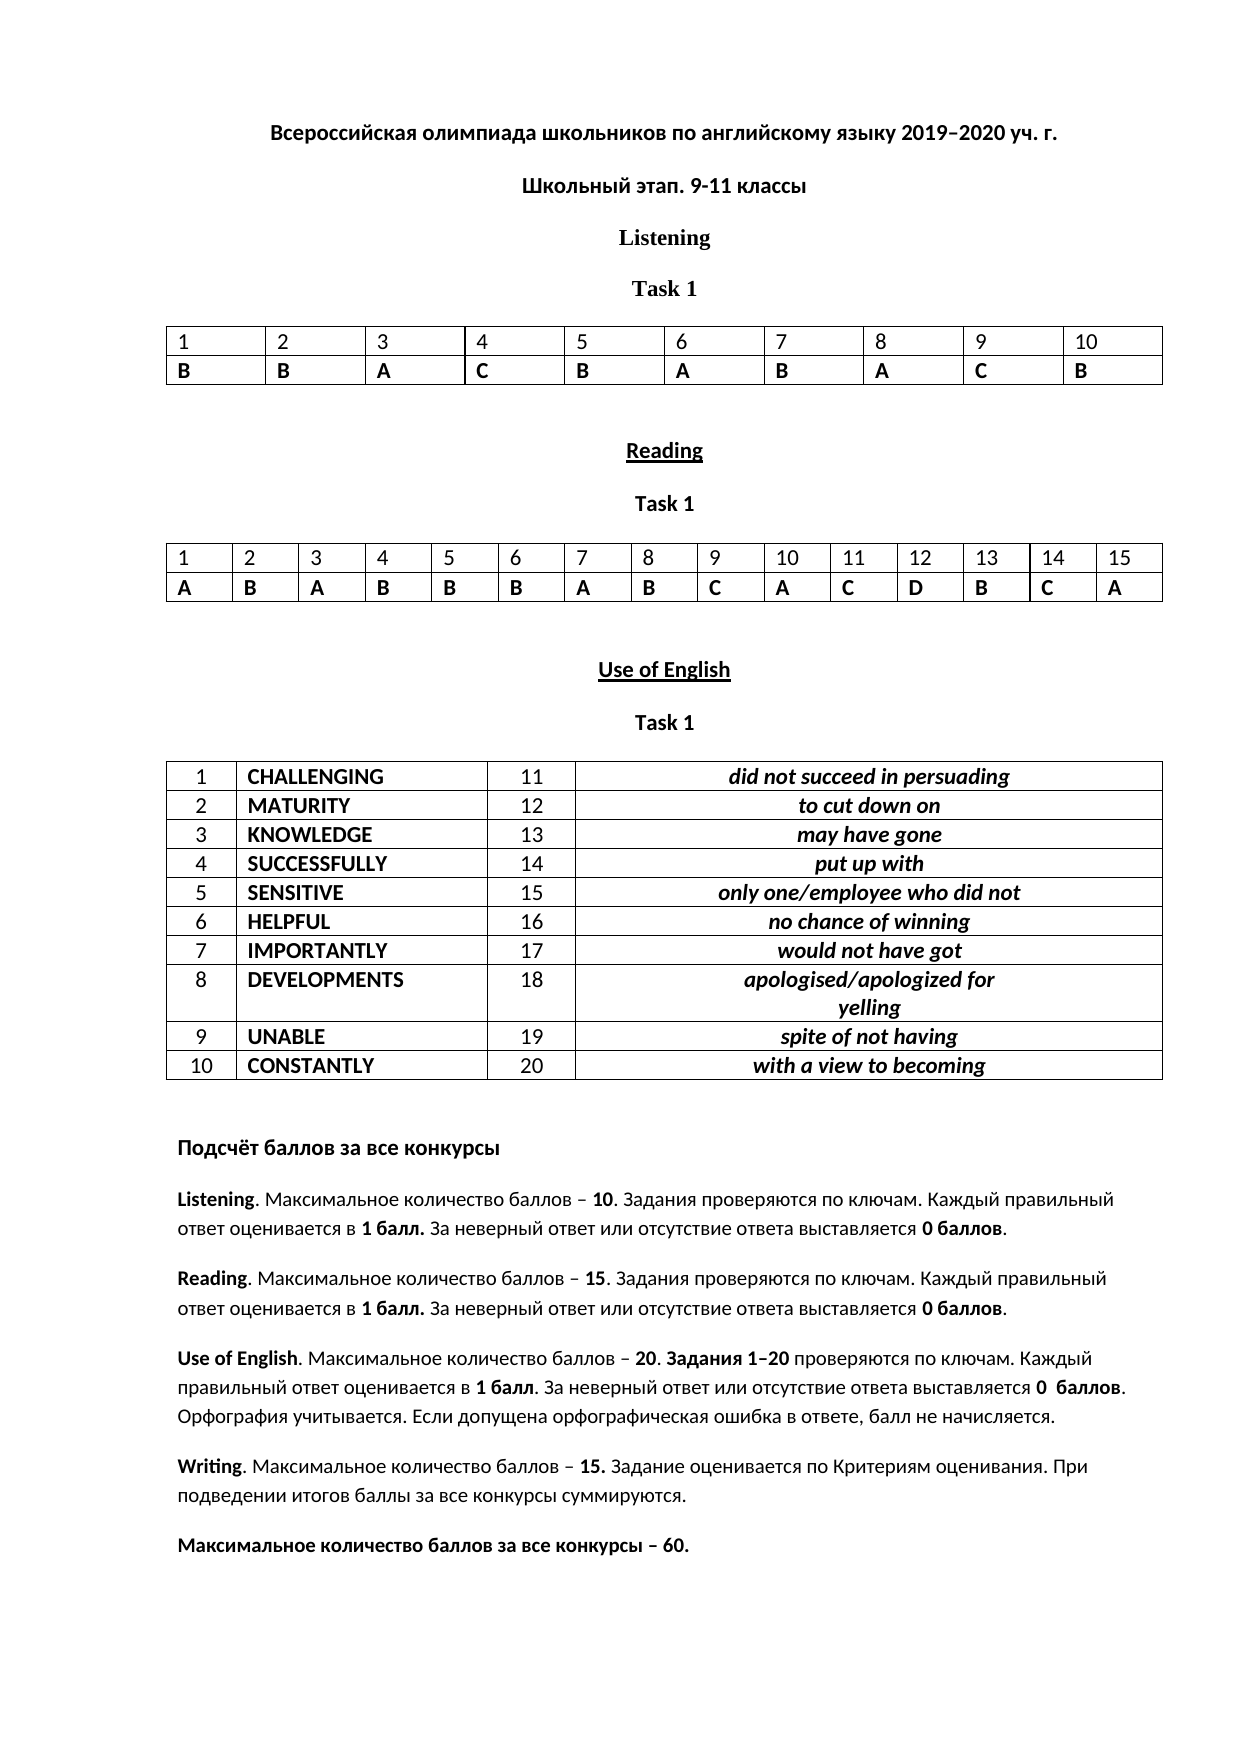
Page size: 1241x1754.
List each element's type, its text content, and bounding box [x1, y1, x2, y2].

text Task 1 [177, 275, 1152, 302]
table_cell 12 [488, 791, 575, 819]
text Максимальное количество баллов за все конкурсы – 60. [177, 1532, 1152, 1558]
table_cell B [366, 573, 431, 601]
text Use of English. Максимальное количество баллов – 20. Задания 1–20 проверяются по ключам. Каждый правильный ответ оценивается в 1 балл. За неверный ответ или отсутствие ответа выставляется 0 баллов. Орфография учитывается. Если допущена орфографическая ошибка в ответе, балл не начисляется. [177, 1345, 1152, 1428]
table_cell A [565, 573, 631, 601]
table_header 2 [266, 327, 365, 355]
table_header 3 [299, 544, 365, 572]
table_header 1 [167, 544, 232, 572]
text Reading [177, 436, 1152, 464]
table_cell only one/employee who did not [576, 878, 1162, 906]
table_cell 18 [488, 965, 575, 1021]
table_cell B [964, 573, 1029, 601]
table_cell B [233, 573, 298, 601]
table_header 15 [1097, 544, 1162, 572]
table_header 13 [964, 544, 1029, 572]
table_header 9 [698, 544, 764, 572]
table_header 1 [167, 762, 236, 790]
table_cell A [167, 573, 232, 601]
table_header 9 [964, 327, 1063, 355]
table_cell B [167, 356, 265, 384]
table_cell C [1031, 573, 1096, 601]
table_header did not succeed in persuading [576, 762, 1162, 790]
text Школьный этап. 9-11 классы [177, 171, 1152, 199]
table_cell DEVELOPMENTS [237, 965, 487, 1021]
table_header 5 [565, 327, 664, 355]
table_cell SUCCESSFULLY [237, 849, 487, 877]
text Use of English [177, 655, 1152, 683]
text Reading. Максимальное количество баллов – 15. Задания проверяются по ключам. Каждый правильный ответ оценивается в 1 балл. За неверный ответ или отсутствие ответа выставляется 0 баллов. [177, 1266, 1152, 1320]
table_header 6 [665, 327, 764, 355]
table_header 5 [432, 544, 498, 572]
text Task 1 [177, 489, 1152, 517]
table_cell A [299, 573, 365, 601]
table_header 14 [1031, 544, 1096, 572]
table_cell A [665, 356, 764, 384]
table_cell 10 [167, 1051, 236, 1079]
table_cell spite of not having [576, 1022, 1162, 1050]
table_cell 15 [488, 878, 575, 906]
table_cell with a view to becoming [576, 1051, 1162, 1079]
table_cell 5 [167, 878, 236, 906]
table_header 8 [632, 544, 697, 572]
table_cell D [898, 573, 963, 601]
table_cell 8 [167, 965, 236, 1021]
table_header 2 [233, 544, 298, 572]
table_cell apologised/apologized for yelling [576, 965, 1162, 1021]
table_cell C [466, 356, 564, 384]
table_cell C [964, 356, 1063, 384]
table_cell 9 [167, 1022, 236, 1050]
table_cell KNOWLEDGE [237, 820, 487, 848]
table_cell put up with [576, 849, 1162, 877]
table_cell A [366, 356, 464, 384]
table_header 10 [1064, 327, 1162, 355]
table_cell B [1064, 356, 1162, 384]
table_cell C [831, 573, 897, 601]
table_cell 4 [167, 849, 236, 877]
table_header 8 [864, 327, 963, 355]
table_cell A [864, 356, 963, 384]
table_cell 16 [488, 907, 575, 935]
text Task 1 [177, 708, 1152, 736]
table_cell 6 [167, 907, 236, 935]
table_header 4 [366, 544, 431, 572]
table_cell 2 [167, 791, 236, 819]
table_header 3 [366, 327, 464, 355]
table_cell C [698, 573, 764, 601]
table_cell UNABLE [237, 1022, 487, 1050]
table_cell to cut down on [576, 791, 1162, 819]
table_cell CONSTANTLY [237, 1051, 487, 1079]
table_cell B [765, 356, 863, 384]
table_cell may have gone [576, 820, 1162, 848]
table_header CHALLENGING [237, 762, 487, 790]
table_header 10 [765, 544, 830, 572]
table_cell would not have got [576, 936, 1162, 964]
table_cell 13 [488, 820, 575, 848]
table_cell MATURITY [237, 791, 487, 819]
table_cell B [632, 573, 697, 601]
table_cell 17 [488, 936, 575, 964]
table_cell B [432, 573, 498, 601]
table_cell HELPFUL [237, 907, 487, 935]
table_cell 19 [488, 1022, 575, 1050]
table_cell no chance of winning [576, 907, 1162, 935]
table_cell 20 [488, 1051, 575, 1079]
text Всероссийская олимпиада школьников по английскому языку 2019–2020 уч. г. [177, 118, 1152, 146]
text Подсчёт баллов за все конкурсы [177, 1133, 1152, 1161]
table_cell 7 [167, 936, 236, 964]
table_cell 14 [488, 849, 575, 877]
table_cell B [266, 356, 365, 384]
table_header 7 [765, 327, 863, 355]
table_cell B [499, 573, 564, 601]
table_header 7 [565, 544, 631, 572]
table_cell A [1097, 573, 1162, 601]
table_cell 3 [167, 820, 236, 848]
table_cell SENSITIVE [237, 878, 487, 906]
table_header 1 [167, 327, 265, 355]
table_header 11 [831, 544, 897, 572]
text Listening [177, 224, 1152, 251]
table_header 11 [488, 762, 575, 790]
text Listening. Максимальное количество баллов – 10. Задания проверяются по ключам. Каждый правильный ответ оценивается в 1 балл. За неверный ответ или отсутствие ответа выставляется 0 баллов. [177, 1186, 1152, 1241]
table_header 6 [499, 544, 564, 572]
table_header 4 [466, 327, 564, 355]
table_cell IMPORTANTLY [237, 936, 487, 964]
table_header 12 [898, 544, 963, 572]
table_cell B [565, 356, 664, 384]
table_cell A [765, 573, 830, 601]
text Writing. Максимальное количество баллов – 15. Задание оценивается по Критериям оценивания. При подведении итогов баллы за все конкурсы суммируются. [177, 1453, 1152, 1508]
